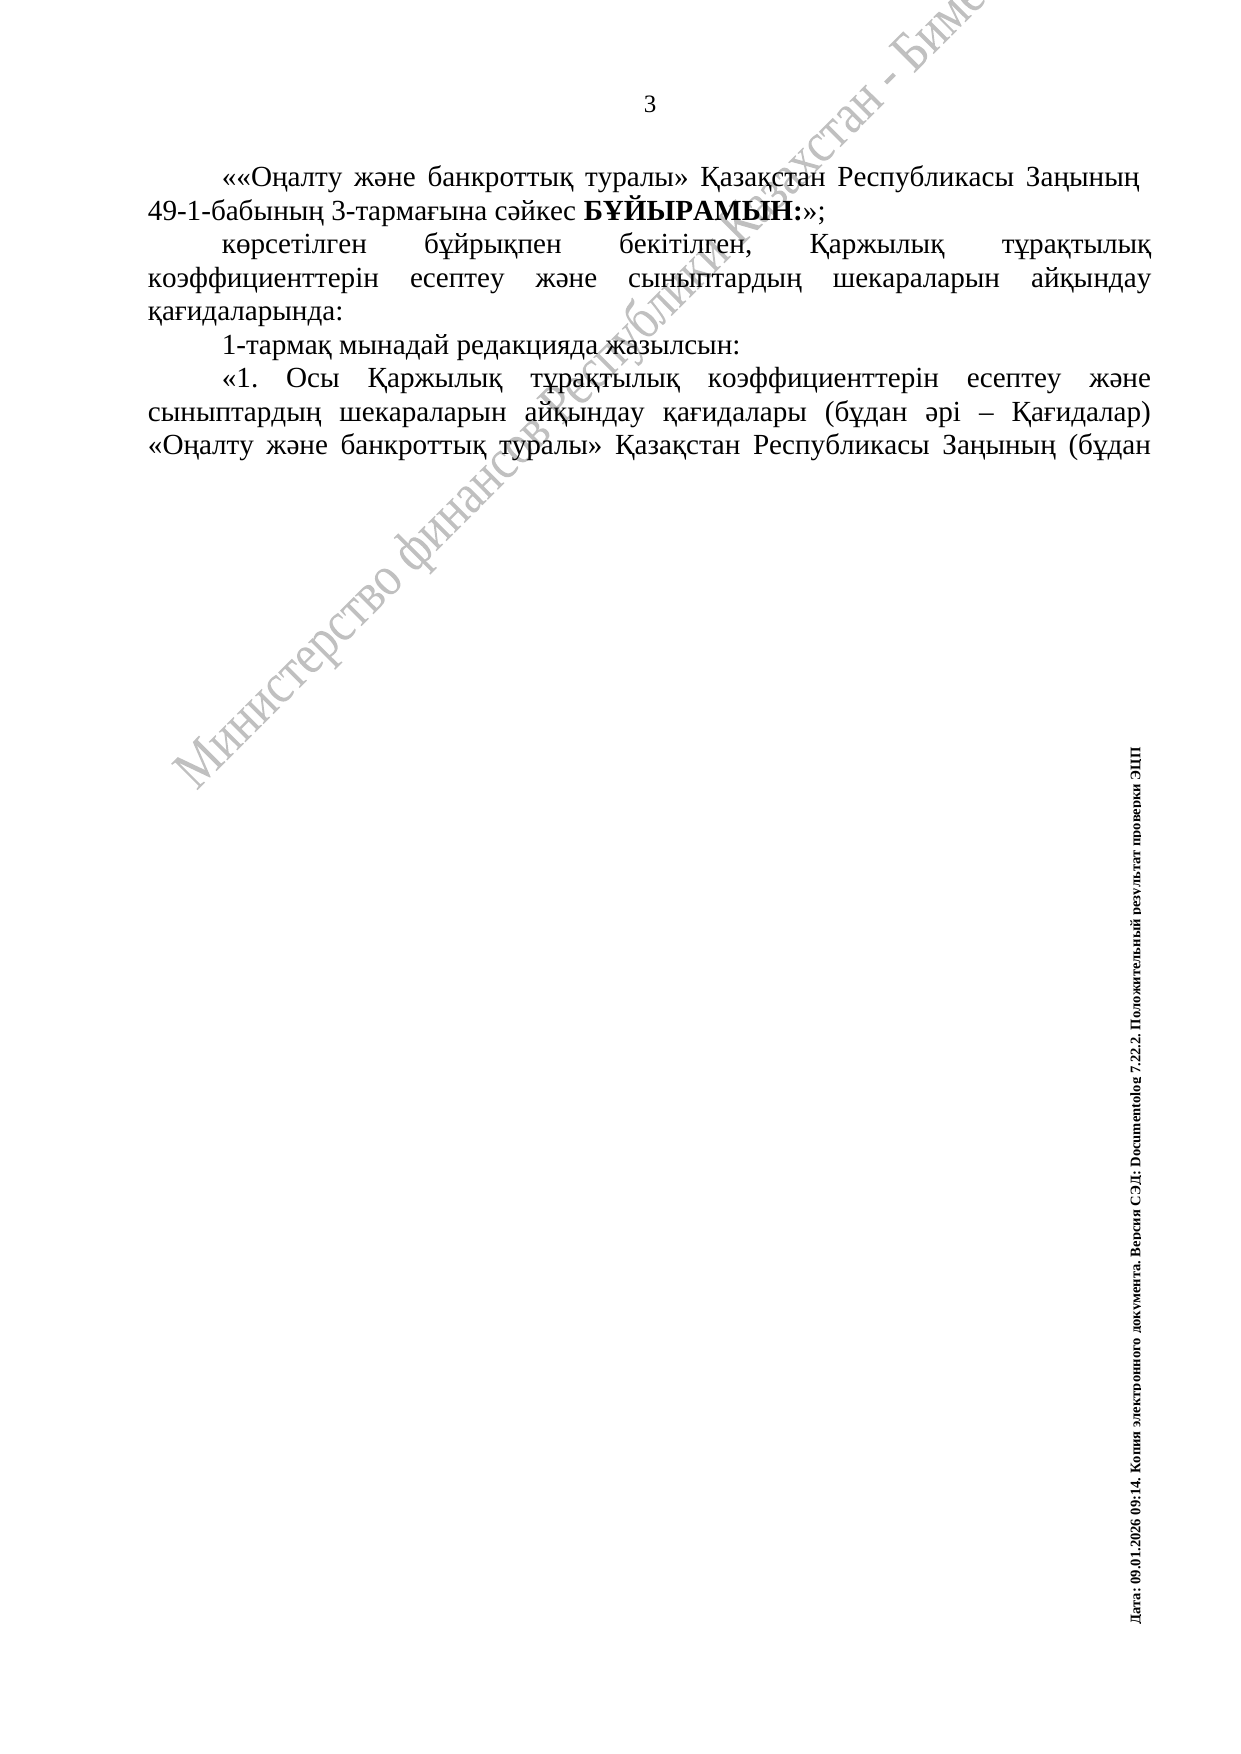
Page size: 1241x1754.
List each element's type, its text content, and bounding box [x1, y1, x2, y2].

text «1. Осы Қаржылық тұрақтылық коэффициенттерін есептеу және сыныптардың шекараларын айқындау қағидалары (бұдан әрі – Қағидалар) «Оңалту және банкроттық туралы» Қазақстан Республикасы Заңының (бұдан әрі – Заң) 49-1-бабы 3-тармағына сәйкес әзірленді және қаржылық тұрақтылық коэффициенттерін есептеу және сыныптардың шекараларын айқындау тәртібін айқындайды.»; [148, 360, 1152, 461]
text ««Оңалту және банкроттық туралы» Қазақстан Республикасы Заңының 49-1-бабының 3-тармағына сәйкес БҰЙЫРАМЫН:»; [148, 159, 1152, 226]
text 1-тармақ мынадай редакцияда жазылсын: [148, 327, 1152, 360]
text көрсетілген бұйрықпен бекітілген, Қаржылық тұрақтылық коэффициенттерін есептеу және сыныптардың шекараларын айқындау қағидаларында: [148, 226, 1152, 327]
